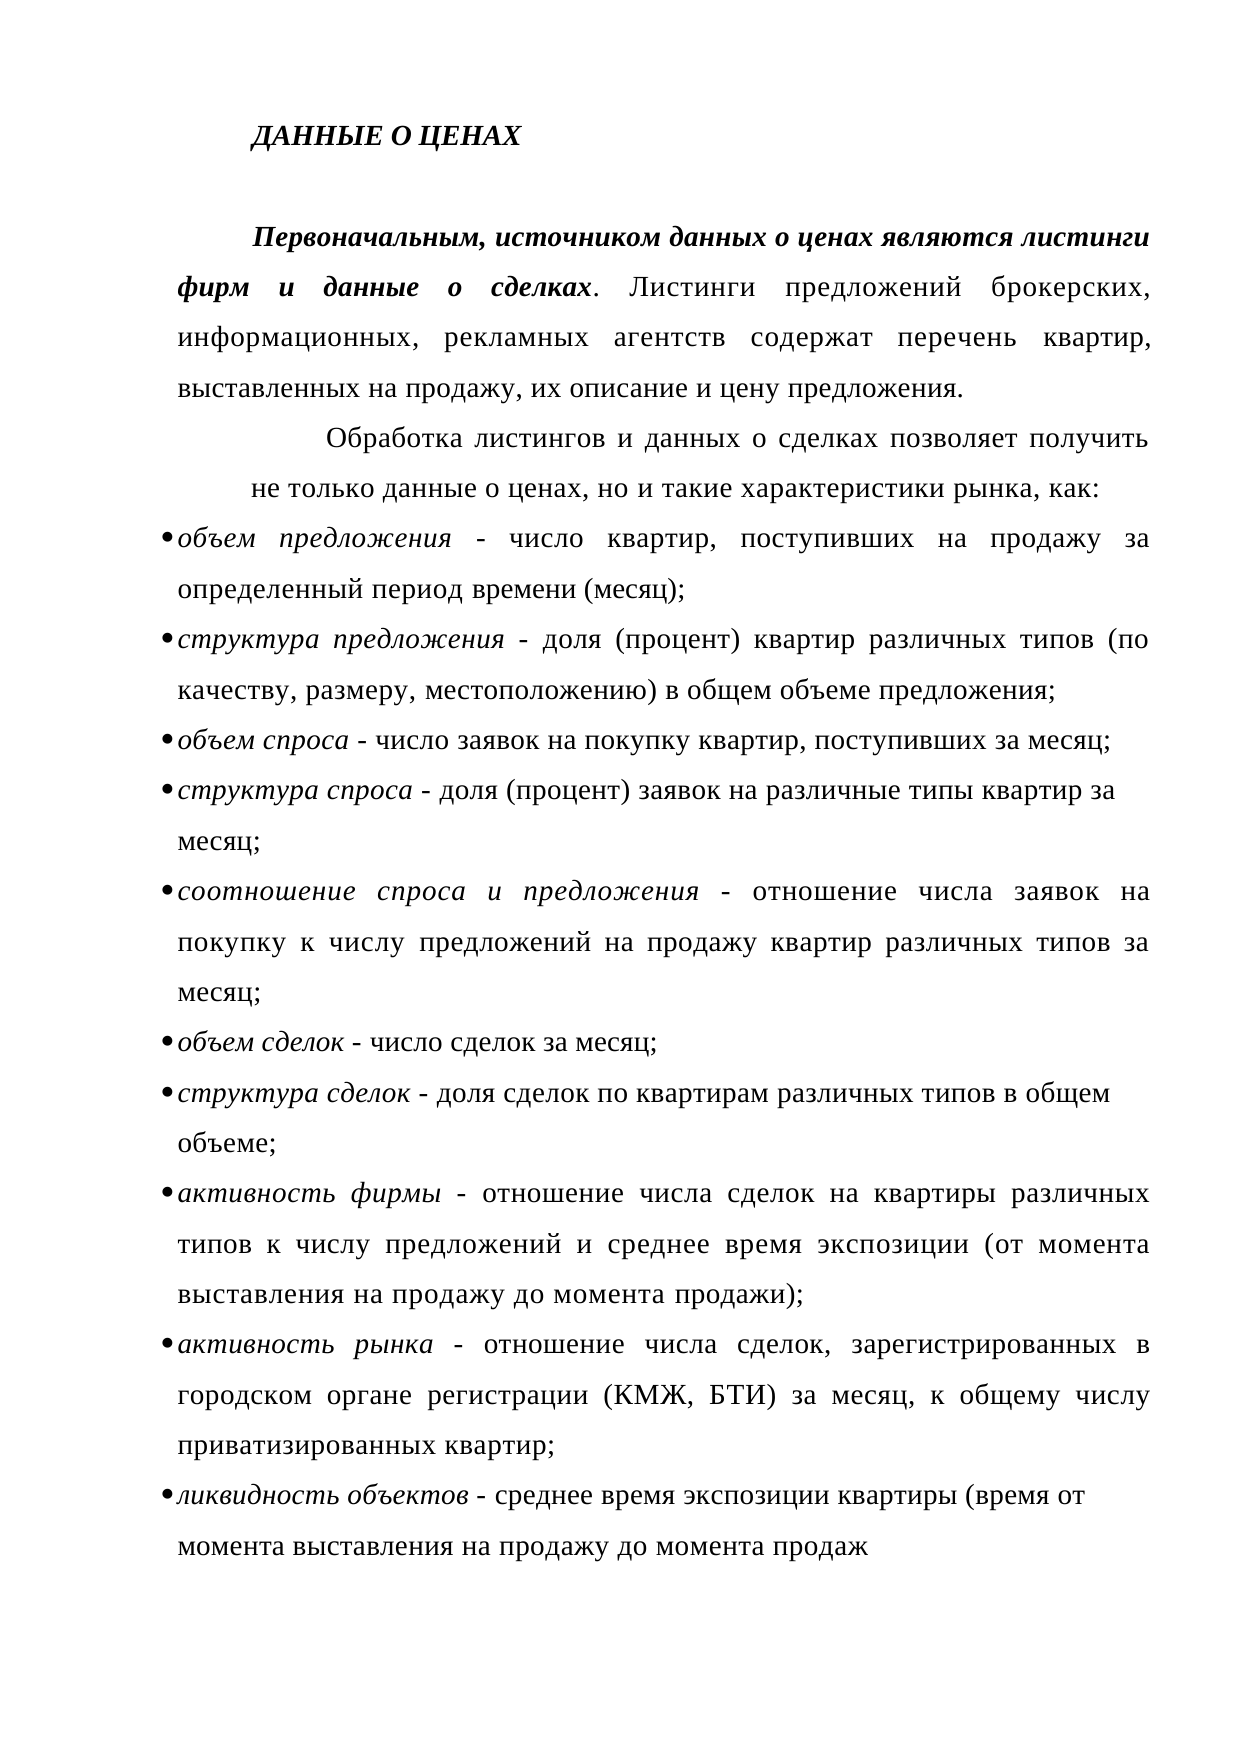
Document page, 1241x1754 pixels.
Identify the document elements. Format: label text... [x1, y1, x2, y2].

list активность фирмы - отношение числа сделок на квартиры различных типов к числу предложений и среднее время экспозиции (от момента выставления на продажу до момента продажи); [162, 1175, 1151, 1310]
list структура спроса - доля (процент) заявок на различные типы квартир за месяц; [162, 772, 1152, 856]
list объем спроса - число заявок на покупку квартир, поступивших за месяц; [162, 722, 1152, 756]
list структура сделок - доля сделок по квартирам различных типов в общем объеме; [162, 1075, 1152, 1159]
text Первоначальным, источником данных о ценах являются листинги фирм и данные о сделках. Листинги предложений брокерских, информационных, рекламных агентств содержат перечень квартир, выставленных на продажу, их описание и цену предложения. [177, 219, 1152, 403]
text ДАННЫЕ О ЦЕНАХ [177, 118, 1152, 152]
list активность рынка - отношение числа сделок, зарегистрированных в городском органе регистрации (КМЖ, БТИ) за месяц, к общему числу приватизированных квартир; [162, 1326, 1152, 1461]
list структура предложения - доля (процент) квартир различных типов (по качеству, размеру, местоположению) в общем объеме предложения; [162, 621, 1150, 705]
list объем предложения - число квартир, поступивших на продажу за определенный период времени (месяц); [162, 521, 1151, 604]
list соотношение спроса и предложения - отношение числа заявок на покупку к числу предложений на продажу квартир различных типов за месяц; [162, 873, 1151, 1007]
list ликвидность объектов - среднее время экспозиции квартиры (время от момента выставления на продажу до момента продаж [162, 1477, 1152, 1561]
list объем сделок - число сделок за месяц; [162, 1024, 1152, 1058]
text Обработка листингов и данных о сделках позволяет получить не только данные о ценах, но и такие характеристики рынка, как: [251, 420, 1150, 504]
